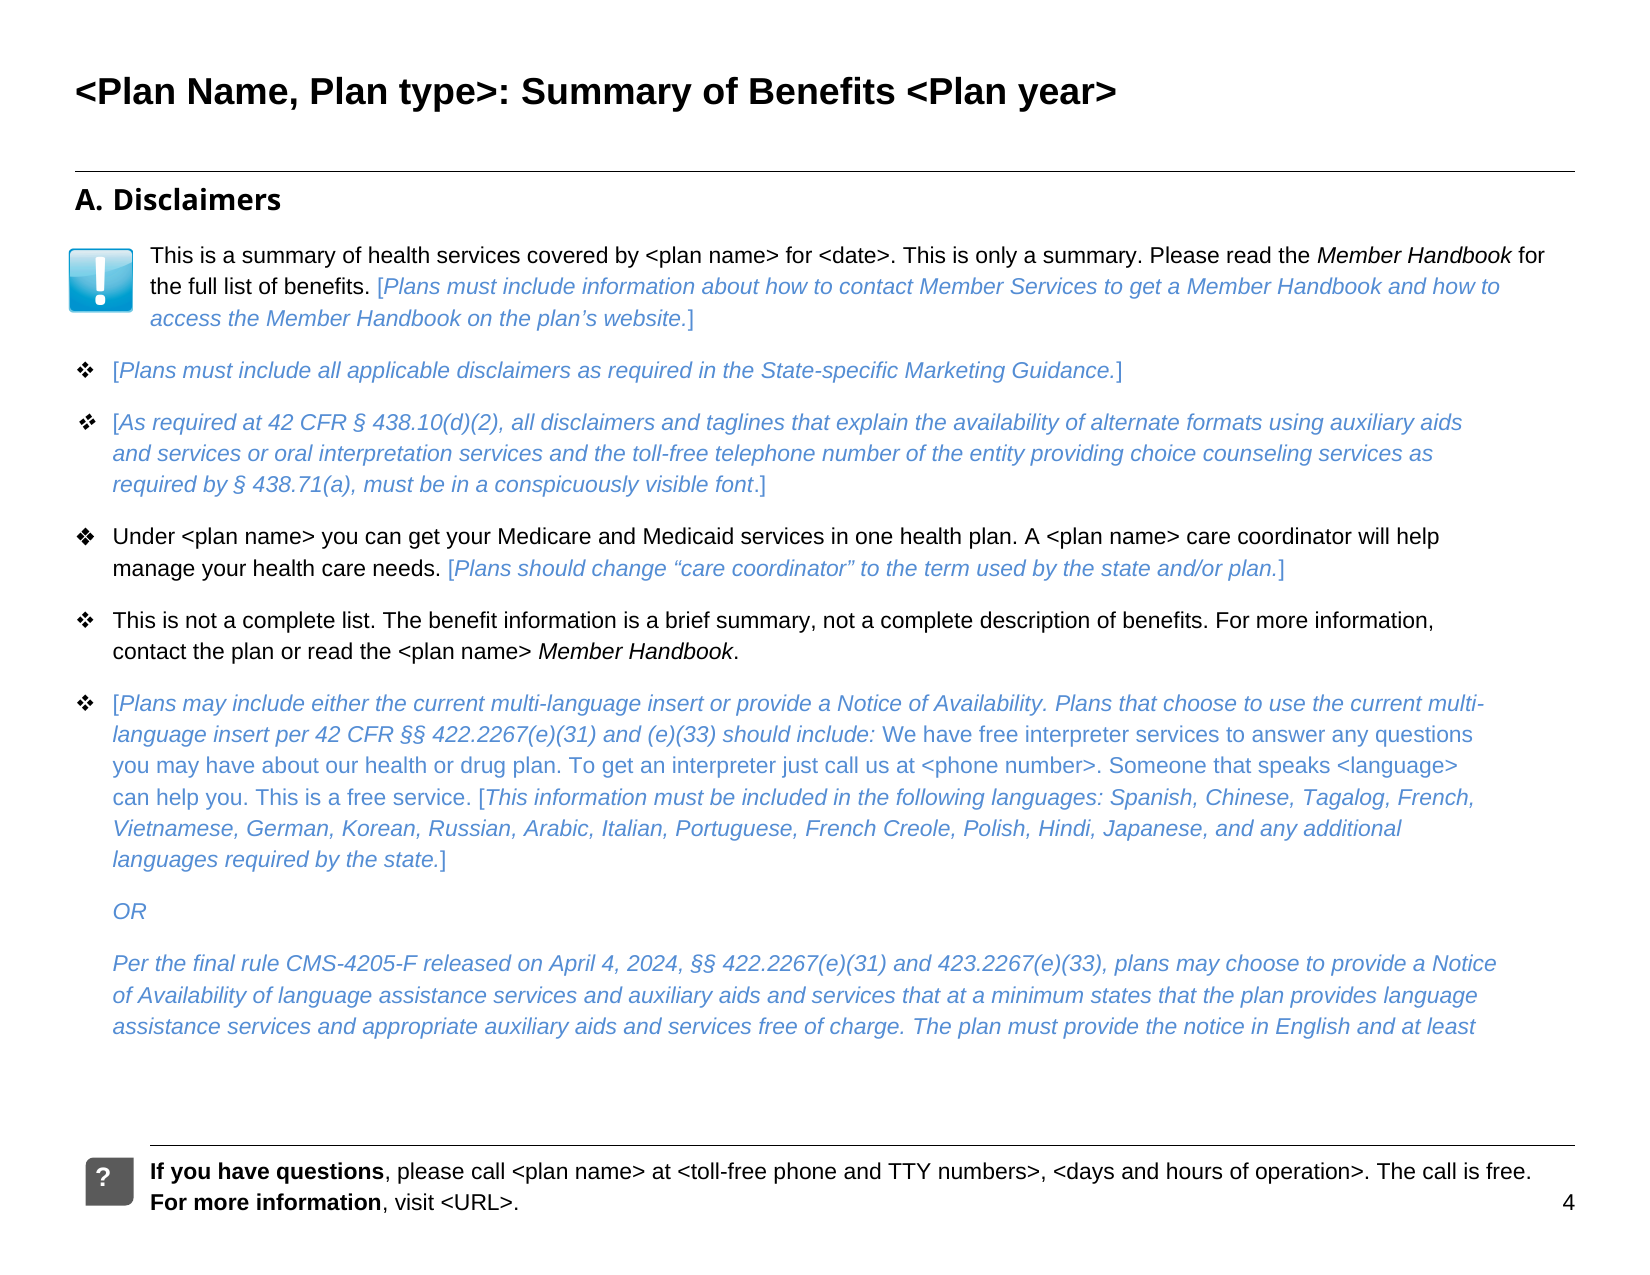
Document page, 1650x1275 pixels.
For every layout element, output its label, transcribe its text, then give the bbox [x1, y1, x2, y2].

list [Plans may include either the current multi-language insert or provide a Notice of Availability. Plans that choose to use the current multi-language insert per 42 CFR §§ 422.2267(e)(31) and (e)(33) should include: We have free interpreter services to answer any questions you may have about our health or drug plan. To get an interpreter just call us at <phone number>. Someone that speaks <language> can help you. This is a free service. [This information must be included in the following languages: Spanish, Chinese, Tagalog, French, Vietnamese, German, Korean, Russian, Arabic, Italian, Portuguese, French Creole, Polish, Hindi, Japanese, and any additional languages required by the state.] [75, 686, 1500, 874]
list Under <plan name> you can get your Medicare and Medicaid services in one health plan. A <plan name> care coordinator will help manage your health care needs. [Plans should change “care coordinator” to the term used by the state and/or plan.] [75, 520, 1500, 582]
subtitle Disclaimers [75, 172, 1575, 218]
list [As required at 42 CFR § 438.10(d)(2), all disclaimers and taglines that explain the availability of alternate formats using auxiliary aids and services or oral interpretation services and the toll-free telephone number of the entity providing choice counseling services as required by § 438.71(a), must be in a conspicuously visible font.] [75, 405, 1500, 499]
list [Plans must include all applicable disclaimers as required in the State-specific Marketing Guidance.] [75, 353, 1500, 384]
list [112, 947, 1500, 1041]
text This is a summary of health services covered by <plan name> for <date>. This is only a summary. Please read the Member Handbook for the full list of benefits. [Plans must include information about how to contact Member Services to get a Member Handbook and how to access the Member Handbook on the plan’s website.] [150, 238, 1575, 332]
list This is not a complete list. The benefit information is a brief summary, not a complete description of benefits. For more information, contact the plan or read the <plan name> Member Handbook. [75, 603, 1500, 666]
picture [68, 251, 133, 313]
list OR [112, 895, 1500, 926]
